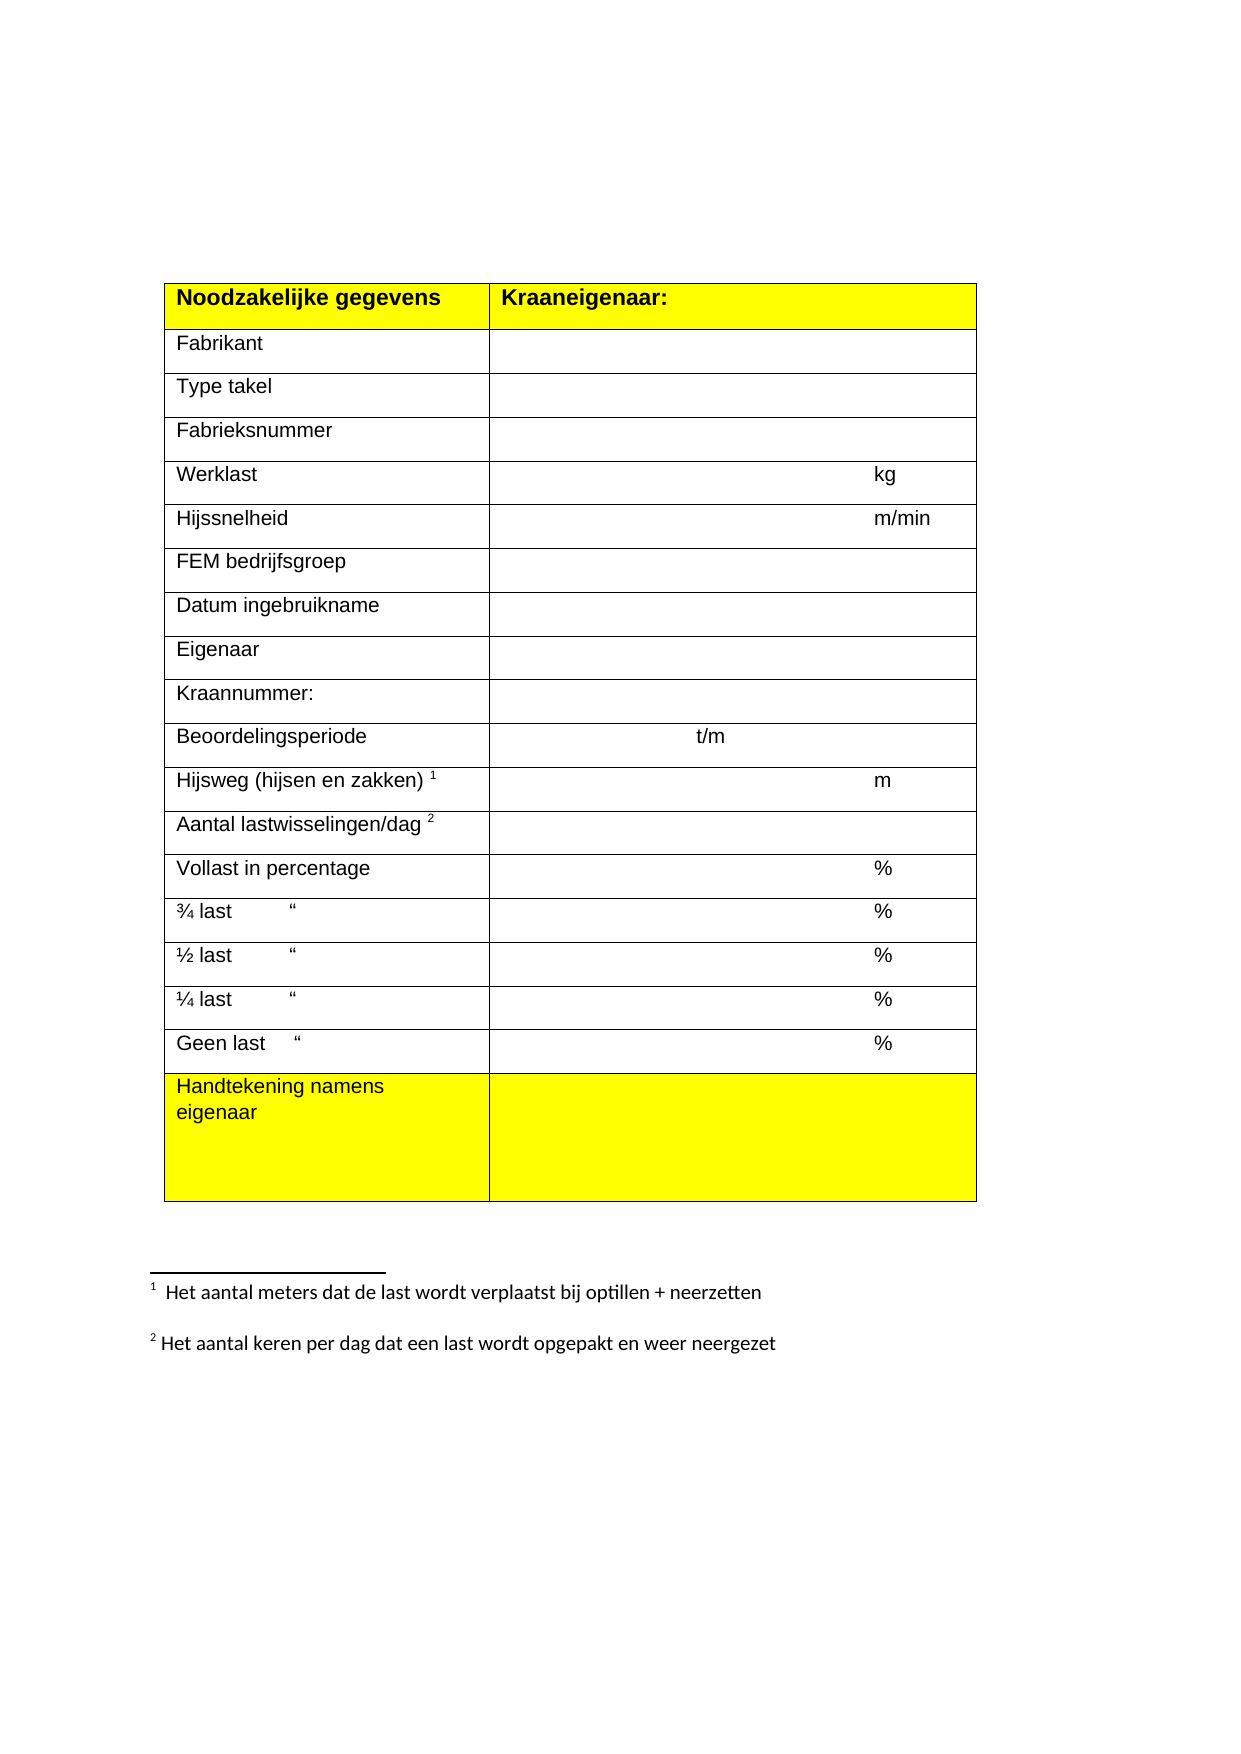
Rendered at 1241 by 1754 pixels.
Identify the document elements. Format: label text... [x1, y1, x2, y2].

table_cell Hijssnelheid [165, 505, 489, 548]
table_cell m/min [490, 505, 976, 548]
table_cell Geen last “ [165, 1030, 489, 1073]
table_cell [490, 680, 976, 723]
table_cell % [490, 899, 976, 942]
table_cell [490, 418, 976, 461]
table_cell Aantal lastwisselingen/dag [165, 812, 489, 854]
table_header Kraaneigenaar: [490, 284, 976, 329]
table_cell Fabrikant [165, 330, 489, 373]
table_cell [490, 374, 976, 417]
table_cell Hijsweg (hijsen en zakken) [165, 768, 489, 811]
table_cell % [490, 987, 976, 1029]
table_cell ¾ last “ [165, 899, 489, 942]
table_cell FEM bedrijfsgroep [165, 549, 489, 592]
table_cell % [490, 943, 976, 986]
table_cell ¼ last “ [165, 987, 489, 1029]
table_cell Eigenaar [165, 637, 489, 679]
table_cell Handtekening namens eigenaar [165, 1074, 489, 1201]
table_cell [490, 593, 976, 636]
table_cell Datum ingebruikname [165, 593, 489, 636]
table_cell Werklast [165, 462, 489, 504]
table_cell Type takel [165, 374, 489, 417]
table_cell [490, 549, 976, 592]
table_cell [490, 812, 976, 854]
table_cell kg [490, 462, 976, 504]
table_cell ½ last “ [165, 943, 489, 986]
table_cell % [490, 1030, 976, 1073]
table_cell Fabrieksnummer [165, 418, 489, 461]
table_cell t/m [490, 724, 976, 767]
table_cell % [490, 855, 976, 898]
table_cell Vollast in percentage [165, 855, 489, 898]
table_cell [490, 637, 976, 679]
table_header Noodzakelijke gegevens [165, 284, 489, 329]
table_cell Beoordelingsperiode [165, 724, 489, 767]
table_cell m [490, 768, 976, 811]
table_cell [490, 330, 976, 373]
table_cell [490, 1074, 976, 1201]
table_cell Kraannummer: [165, 680, 489, 723]
